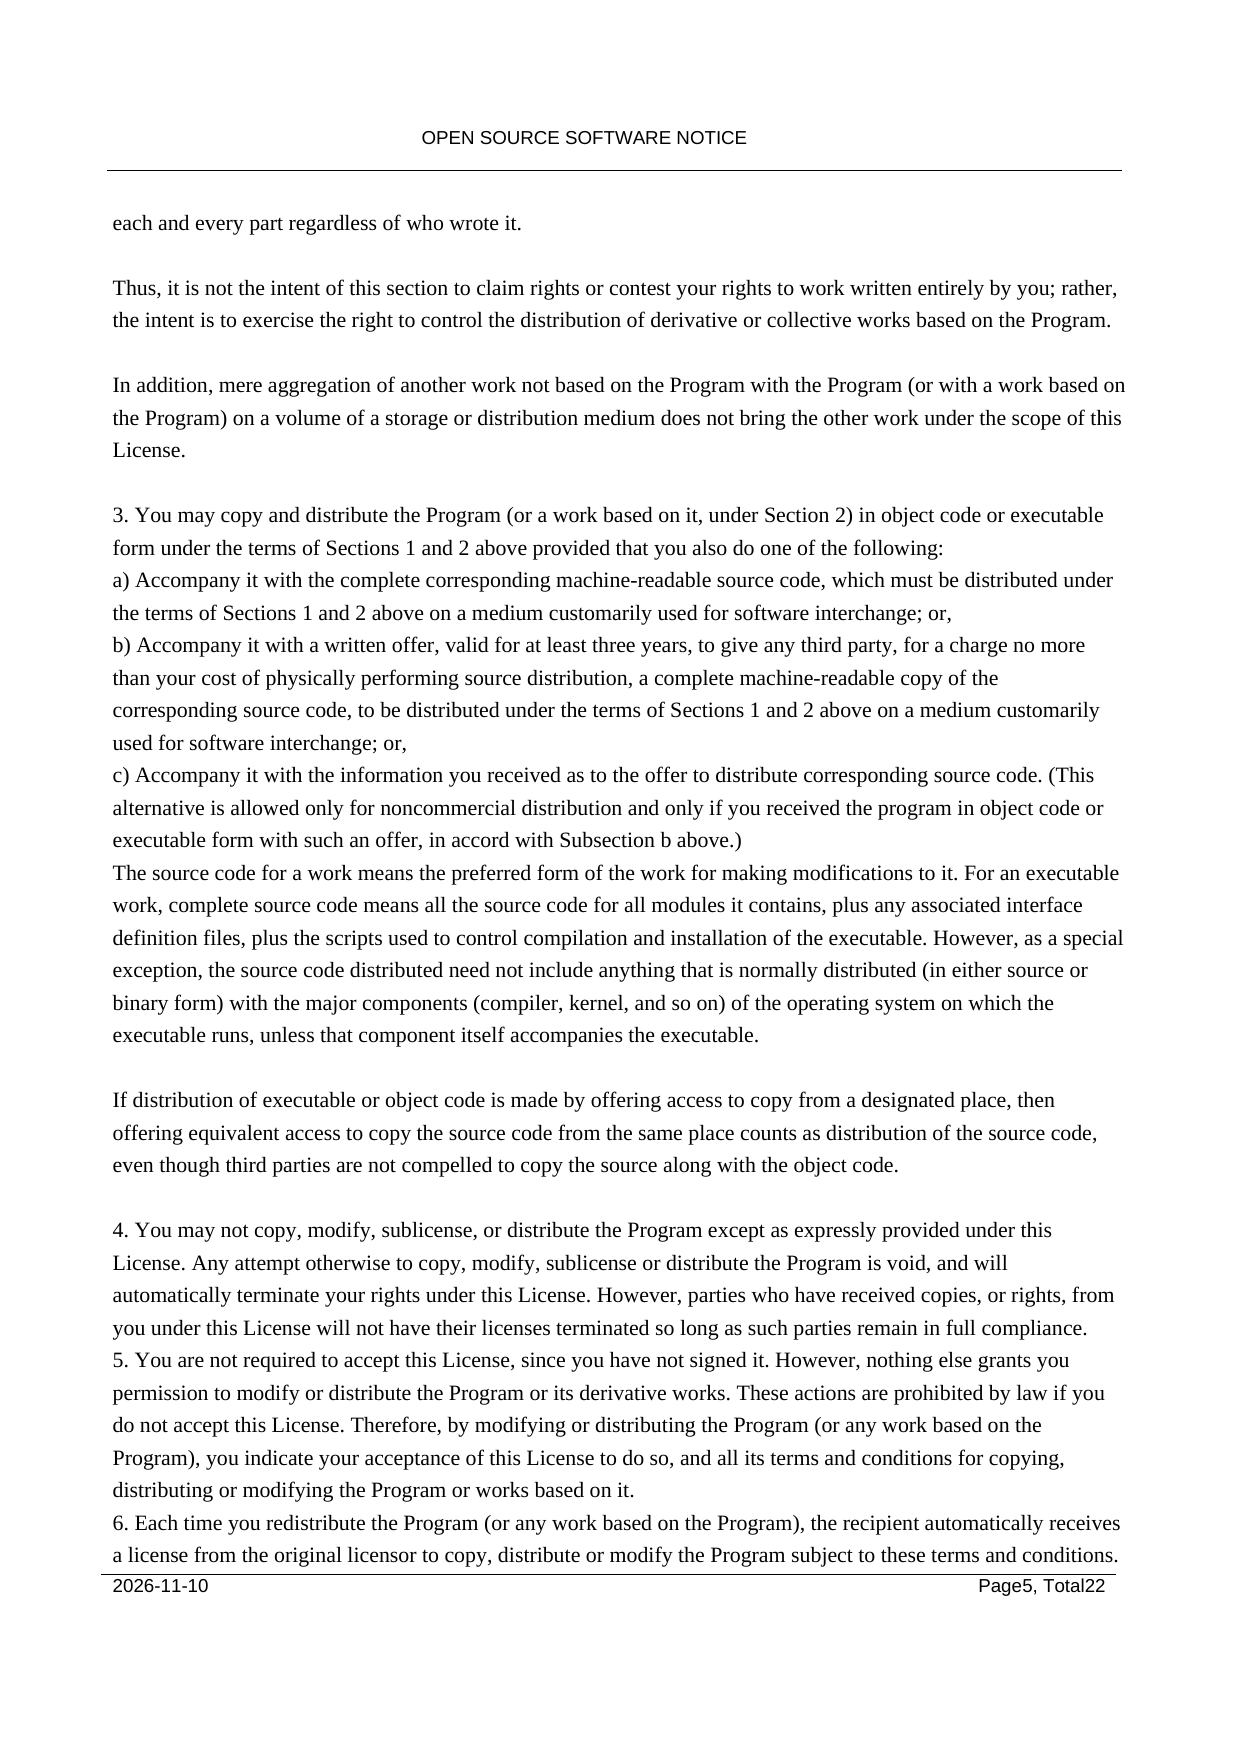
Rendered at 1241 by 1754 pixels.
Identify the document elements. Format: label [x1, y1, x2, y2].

text [112, 206, 1128, 1571]
